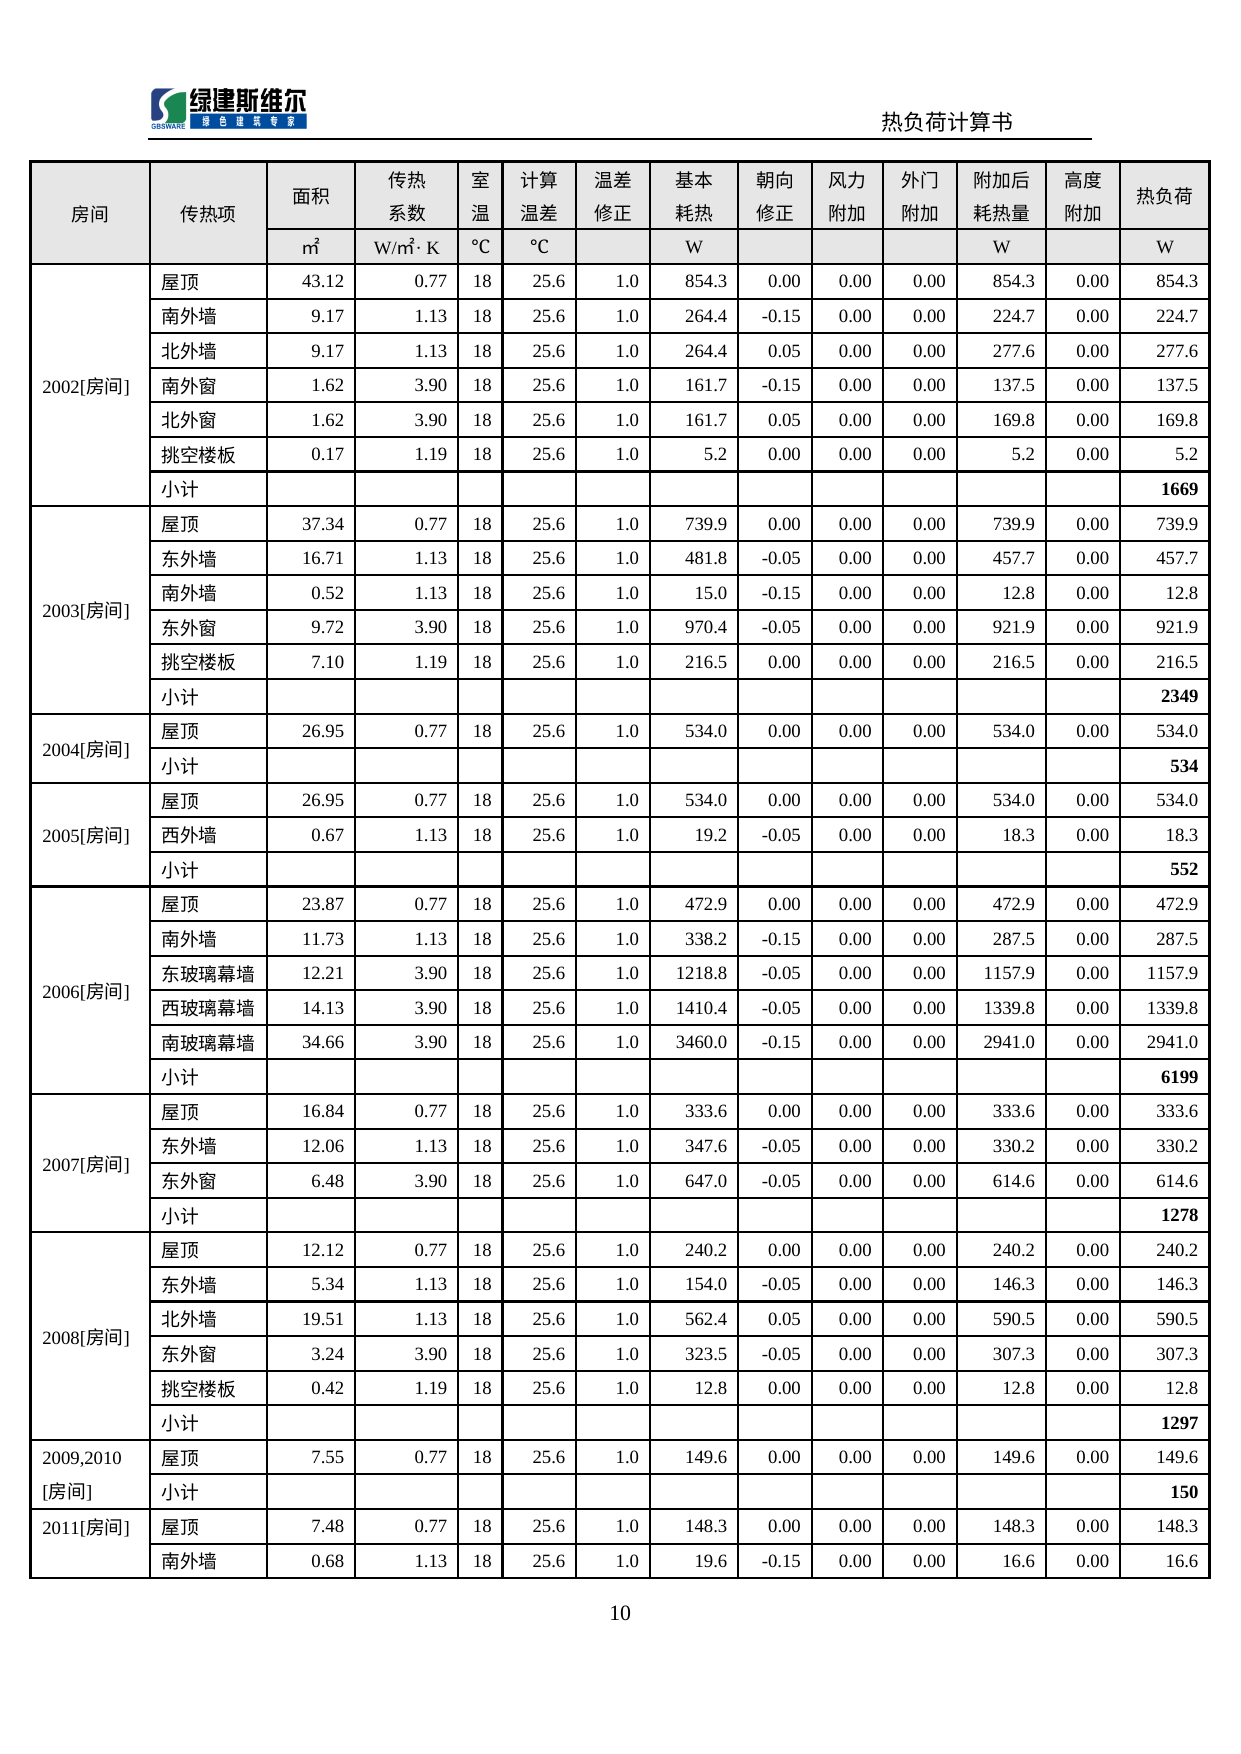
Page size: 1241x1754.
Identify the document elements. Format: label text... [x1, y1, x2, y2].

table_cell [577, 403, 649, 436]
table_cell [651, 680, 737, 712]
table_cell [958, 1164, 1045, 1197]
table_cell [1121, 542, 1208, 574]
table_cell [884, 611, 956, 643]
table_header 室 温 [459, 163, 501, 228]
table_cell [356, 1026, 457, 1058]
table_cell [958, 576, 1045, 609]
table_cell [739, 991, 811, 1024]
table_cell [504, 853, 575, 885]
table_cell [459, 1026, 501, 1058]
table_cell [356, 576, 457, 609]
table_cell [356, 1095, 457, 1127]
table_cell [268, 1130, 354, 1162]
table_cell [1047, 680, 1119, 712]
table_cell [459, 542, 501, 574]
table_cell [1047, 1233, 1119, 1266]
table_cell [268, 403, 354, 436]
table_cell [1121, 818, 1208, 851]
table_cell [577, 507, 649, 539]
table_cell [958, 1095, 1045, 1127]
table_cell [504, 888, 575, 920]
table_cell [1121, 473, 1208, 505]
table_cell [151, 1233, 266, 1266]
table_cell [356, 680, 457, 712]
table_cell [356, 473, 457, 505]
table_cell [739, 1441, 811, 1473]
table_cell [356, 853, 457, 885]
table_cell W [958, 230, 1045, 263]
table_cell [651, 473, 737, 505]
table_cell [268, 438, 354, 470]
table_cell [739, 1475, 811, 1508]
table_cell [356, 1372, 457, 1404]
table_header 朝向 修正 [739, 163, 811, 228]
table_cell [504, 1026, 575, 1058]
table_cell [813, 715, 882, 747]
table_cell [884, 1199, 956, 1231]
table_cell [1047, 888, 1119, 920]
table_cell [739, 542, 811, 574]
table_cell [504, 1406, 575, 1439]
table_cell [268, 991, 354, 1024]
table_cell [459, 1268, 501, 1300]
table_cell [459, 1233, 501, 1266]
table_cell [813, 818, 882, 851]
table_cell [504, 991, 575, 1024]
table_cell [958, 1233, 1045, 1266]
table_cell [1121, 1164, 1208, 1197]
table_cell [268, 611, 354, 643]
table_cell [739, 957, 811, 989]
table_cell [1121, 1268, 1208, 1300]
table_header 风力 附加 [813, 163, 882, 228]
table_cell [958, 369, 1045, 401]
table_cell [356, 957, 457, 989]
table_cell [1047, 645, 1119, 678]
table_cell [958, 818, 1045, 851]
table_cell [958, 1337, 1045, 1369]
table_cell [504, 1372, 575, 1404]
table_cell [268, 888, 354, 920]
table_cell 854.3 [651, 265, 737, 297]
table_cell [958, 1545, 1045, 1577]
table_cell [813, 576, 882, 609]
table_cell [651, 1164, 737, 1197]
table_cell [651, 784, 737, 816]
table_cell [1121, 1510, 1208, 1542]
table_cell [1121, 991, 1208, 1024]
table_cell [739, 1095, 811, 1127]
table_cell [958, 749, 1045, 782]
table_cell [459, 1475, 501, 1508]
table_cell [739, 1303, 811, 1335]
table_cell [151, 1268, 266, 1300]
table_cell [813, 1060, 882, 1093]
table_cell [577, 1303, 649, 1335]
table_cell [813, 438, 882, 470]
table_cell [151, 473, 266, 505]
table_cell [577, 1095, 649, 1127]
table_cell W [651, 230, 737, 263]
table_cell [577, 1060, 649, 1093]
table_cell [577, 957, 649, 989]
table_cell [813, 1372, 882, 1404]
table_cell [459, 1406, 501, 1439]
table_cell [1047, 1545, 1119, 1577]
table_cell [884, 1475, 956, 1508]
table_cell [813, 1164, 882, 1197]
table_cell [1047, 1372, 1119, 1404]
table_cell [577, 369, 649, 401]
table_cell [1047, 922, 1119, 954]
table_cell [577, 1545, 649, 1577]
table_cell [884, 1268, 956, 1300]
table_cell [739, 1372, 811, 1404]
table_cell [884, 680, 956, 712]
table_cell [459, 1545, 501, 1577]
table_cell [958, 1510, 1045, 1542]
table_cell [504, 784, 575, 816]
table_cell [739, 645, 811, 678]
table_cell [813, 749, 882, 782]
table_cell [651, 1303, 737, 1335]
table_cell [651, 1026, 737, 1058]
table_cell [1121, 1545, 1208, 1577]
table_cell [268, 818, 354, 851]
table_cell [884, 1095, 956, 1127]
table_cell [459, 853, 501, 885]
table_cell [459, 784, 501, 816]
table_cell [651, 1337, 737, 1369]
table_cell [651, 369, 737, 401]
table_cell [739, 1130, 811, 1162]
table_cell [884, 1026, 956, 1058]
table_cell 18 [459, 300, 501, 332]
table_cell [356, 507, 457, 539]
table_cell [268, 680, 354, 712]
table_cell 0.00 [1047, 300, 1119, 332]
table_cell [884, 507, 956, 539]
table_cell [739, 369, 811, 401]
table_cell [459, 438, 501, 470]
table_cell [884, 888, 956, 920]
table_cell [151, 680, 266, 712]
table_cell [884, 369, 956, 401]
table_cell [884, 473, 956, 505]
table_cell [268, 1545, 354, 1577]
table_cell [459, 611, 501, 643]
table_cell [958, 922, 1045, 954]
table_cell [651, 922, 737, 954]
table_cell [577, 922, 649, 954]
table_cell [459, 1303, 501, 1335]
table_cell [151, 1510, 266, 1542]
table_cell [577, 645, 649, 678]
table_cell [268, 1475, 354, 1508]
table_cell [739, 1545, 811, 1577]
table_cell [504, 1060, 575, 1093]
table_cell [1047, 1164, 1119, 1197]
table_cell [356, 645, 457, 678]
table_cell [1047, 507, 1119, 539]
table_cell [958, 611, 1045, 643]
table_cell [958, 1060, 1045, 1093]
picture [147, 88, 308, 130]
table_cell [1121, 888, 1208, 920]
table_cell 224.7 [1121, 300, 1208, 332]
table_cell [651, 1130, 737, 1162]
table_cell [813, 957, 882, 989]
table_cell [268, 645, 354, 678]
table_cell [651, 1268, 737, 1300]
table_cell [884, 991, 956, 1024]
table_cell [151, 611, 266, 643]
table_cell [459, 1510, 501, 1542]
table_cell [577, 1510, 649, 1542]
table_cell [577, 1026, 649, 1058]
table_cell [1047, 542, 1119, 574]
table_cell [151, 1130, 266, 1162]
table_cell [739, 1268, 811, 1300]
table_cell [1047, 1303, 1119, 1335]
table_cell W [1121, 230, 1208, 263]
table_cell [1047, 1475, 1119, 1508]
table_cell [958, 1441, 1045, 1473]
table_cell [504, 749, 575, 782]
table_cell 854.3 [1121, 265, 1208, 297]
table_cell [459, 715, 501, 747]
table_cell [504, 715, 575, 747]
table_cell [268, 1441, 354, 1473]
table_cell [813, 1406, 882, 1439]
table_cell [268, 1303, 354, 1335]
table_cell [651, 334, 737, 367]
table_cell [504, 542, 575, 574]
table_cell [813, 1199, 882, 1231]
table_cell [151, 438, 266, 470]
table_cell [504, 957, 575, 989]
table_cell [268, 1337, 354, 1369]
table_cell 1.0 [577, 334, 649, 367]
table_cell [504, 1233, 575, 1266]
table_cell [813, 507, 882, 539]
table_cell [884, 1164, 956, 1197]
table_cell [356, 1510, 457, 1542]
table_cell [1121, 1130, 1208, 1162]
table_cell 25.6 [504, 300, 575, 332]
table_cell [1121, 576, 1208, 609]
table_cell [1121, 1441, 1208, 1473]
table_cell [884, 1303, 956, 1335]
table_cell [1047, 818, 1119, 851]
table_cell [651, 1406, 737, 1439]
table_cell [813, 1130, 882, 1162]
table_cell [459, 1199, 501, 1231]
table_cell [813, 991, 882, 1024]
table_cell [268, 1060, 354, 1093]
table_header 附加后 耗热量 [958, 163, 1045, 228]
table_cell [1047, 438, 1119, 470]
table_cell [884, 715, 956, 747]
table_cell [1047, 230, 1119, 263]
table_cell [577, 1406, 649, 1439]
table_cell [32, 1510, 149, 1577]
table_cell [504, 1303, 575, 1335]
table_cell 1.0 [577, 300, 649, 332]
table_cell 9.17 [268, 334, 354, 367]
table_header 外门 附加 [884, 163, 956, 228]
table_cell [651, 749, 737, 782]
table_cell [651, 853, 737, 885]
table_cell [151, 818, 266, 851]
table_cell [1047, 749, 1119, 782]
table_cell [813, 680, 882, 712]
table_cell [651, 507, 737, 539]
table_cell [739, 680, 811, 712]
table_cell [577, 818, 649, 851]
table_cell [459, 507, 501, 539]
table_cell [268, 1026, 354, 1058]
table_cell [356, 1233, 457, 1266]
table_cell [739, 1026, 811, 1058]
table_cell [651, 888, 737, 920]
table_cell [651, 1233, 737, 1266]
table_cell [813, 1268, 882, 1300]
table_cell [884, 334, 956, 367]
table_cell 南外墙 [151, 300, 266, 332]
table_cell 264.4 [651, 300, 737, 332]
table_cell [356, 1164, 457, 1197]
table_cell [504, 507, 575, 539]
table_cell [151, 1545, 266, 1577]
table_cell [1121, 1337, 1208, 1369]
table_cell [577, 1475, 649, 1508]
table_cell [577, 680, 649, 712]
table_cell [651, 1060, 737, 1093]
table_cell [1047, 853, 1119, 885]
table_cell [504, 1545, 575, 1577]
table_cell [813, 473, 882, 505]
table_header 基本 耗热 [651, 163, 737, 228]
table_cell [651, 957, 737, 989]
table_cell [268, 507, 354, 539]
table_cell 25.6 [504, 265, 575, 297]
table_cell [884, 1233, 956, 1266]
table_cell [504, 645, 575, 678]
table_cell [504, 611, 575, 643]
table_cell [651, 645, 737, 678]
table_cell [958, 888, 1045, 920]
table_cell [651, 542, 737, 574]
table_header 面积 [268, 163, 354, 228]
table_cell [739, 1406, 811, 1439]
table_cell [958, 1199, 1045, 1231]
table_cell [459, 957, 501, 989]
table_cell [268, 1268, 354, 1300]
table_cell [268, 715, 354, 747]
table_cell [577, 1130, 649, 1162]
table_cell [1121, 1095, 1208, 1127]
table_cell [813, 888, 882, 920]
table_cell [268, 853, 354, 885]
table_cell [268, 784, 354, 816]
table_cell [739, 230, 811, 263]
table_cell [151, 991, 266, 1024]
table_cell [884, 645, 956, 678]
table_cell 25.6 [504, 334, 575, 367]
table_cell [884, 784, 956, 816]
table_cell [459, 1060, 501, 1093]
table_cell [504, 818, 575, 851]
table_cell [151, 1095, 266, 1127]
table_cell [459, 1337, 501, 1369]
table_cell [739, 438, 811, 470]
table_cell [884, 230, 956, 263]
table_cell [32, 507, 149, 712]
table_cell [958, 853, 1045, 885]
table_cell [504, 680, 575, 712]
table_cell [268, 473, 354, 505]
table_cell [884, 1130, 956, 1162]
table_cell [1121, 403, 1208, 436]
table_cell 0.00 [813, 300, 882, 332]
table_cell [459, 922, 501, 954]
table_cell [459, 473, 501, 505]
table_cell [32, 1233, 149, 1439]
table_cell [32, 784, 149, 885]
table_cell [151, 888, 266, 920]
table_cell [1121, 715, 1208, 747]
table_cell ℃ [504, 230, 575, 263]
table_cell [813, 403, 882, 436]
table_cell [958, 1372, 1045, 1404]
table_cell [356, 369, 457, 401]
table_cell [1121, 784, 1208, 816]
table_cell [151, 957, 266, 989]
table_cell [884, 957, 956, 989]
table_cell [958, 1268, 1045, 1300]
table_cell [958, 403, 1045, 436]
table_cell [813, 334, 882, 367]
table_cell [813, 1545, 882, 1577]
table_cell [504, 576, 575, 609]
table_cell 屋顶 [151, 265, 266, 297]
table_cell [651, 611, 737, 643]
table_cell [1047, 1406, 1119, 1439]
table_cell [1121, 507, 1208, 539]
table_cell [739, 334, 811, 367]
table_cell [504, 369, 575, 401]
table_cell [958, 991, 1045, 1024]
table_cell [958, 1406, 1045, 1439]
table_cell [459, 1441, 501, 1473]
table_cell 0.00 [884, 265, 956, 297]
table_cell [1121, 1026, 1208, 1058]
table_cell -0.15 [739, 300, 811, 332]
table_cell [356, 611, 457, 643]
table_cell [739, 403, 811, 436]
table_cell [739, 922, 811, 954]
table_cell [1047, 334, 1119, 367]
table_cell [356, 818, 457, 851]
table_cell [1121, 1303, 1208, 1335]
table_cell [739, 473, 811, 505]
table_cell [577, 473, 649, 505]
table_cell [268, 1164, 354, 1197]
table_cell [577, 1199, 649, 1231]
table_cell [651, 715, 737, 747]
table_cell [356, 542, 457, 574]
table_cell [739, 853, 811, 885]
table_cell 北外墙 [151, 334, 266, 367]
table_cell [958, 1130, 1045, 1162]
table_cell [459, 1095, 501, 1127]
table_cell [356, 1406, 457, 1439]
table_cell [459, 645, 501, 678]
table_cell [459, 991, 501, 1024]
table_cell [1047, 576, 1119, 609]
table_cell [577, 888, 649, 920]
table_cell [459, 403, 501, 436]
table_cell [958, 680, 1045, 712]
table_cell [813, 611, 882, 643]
table_cell ℃ [459, 230, 501, 263]
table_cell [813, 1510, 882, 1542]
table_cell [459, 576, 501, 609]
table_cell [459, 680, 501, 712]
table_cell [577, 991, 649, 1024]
table_header 热负荷 [1121, 163, 1208, 228]
table_cell W/㎡· K [356, 230, 457, 263]
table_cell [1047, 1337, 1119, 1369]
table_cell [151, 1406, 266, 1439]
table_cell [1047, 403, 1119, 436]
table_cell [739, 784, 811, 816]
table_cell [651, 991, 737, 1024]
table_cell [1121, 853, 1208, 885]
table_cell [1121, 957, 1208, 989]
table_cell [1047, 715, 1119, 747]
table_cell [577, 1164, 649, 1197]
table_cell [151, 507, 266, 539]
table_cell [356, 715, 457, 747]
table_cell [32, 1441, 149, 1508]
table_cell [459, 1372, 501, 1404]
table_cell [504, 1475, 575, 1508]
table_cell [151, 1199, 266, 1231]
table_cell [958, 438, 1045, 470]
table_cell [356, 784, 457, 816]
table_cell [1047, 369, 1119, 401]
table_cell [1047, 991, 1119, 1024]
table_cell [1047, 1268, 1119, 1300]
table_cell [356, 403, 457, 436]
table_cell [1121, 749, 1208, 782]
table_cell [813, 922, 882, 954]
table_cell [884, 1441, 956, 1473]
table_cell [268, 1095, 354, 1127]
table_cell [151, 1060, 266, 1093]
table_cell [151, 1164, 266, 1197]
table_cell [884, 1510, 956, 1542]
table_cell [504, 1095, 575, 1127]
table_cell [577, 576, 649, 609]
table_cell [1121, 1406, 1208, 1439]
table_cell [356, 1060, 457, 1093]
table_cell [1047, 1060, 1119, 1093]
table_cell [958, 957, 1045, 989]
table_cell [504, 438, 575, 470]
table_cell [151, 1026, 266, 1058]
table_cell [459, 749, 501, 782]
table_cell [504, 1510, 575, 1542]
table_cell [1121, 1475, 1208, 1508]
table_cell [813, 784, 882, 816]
table_header 传热 系数 [356, 163, 457, 228]
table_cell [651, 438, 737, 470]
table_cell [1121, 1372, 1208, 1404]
table_cell 43.12 [268, 265, 354, 297]
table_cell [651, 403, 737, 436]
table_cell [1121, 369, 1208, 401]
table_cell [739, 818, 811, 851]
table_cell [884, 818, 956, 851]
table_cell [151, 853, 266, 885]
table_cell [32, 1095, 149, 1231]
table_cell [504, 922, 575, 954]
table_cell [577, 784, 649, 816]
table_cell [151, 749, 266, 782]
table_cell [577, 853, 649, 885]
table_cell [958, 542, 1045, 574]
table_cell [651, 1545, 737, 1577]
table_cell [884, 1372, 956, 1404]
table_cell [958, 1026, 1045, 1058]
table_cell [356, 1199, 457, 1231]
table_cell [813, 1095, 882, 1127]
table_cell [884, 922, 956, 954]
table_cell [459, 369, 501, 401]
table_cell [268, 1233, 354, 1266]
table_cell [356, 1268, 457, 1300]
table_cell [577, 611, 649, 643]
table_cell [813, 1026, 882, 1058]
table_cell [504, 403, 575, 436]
table_cell 1.13 [356, 334, 457, 367]
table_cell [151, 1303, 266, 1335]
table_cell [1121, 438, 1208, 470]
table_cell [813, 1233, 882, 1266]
table_cell 0.00 [739, 265, 811, 297]
table_cell ㎡ [268, 230, 354, 263]
table_header 传热项 [151, 163, 266, 263]
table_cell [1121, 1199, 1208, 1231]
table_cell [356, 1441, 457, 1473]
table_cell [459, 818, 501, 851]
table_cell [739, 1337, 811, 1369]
table_cell [577, 230, 649, 263]
table_cell 2002[房间] [32, 265, 149, 505]
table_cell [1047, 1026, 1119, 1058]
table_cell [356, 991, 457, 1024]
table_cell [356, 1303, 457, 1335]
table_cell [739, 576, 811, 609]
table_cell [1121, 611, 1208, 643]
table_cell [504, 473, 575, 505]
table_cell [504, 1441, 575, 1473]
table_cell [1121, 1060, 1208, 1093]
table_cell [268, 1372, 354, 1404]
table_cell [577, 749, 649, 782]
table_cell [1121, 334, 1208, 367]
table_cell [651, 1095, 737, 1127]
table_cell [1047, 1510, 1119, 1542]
table_header 温差 修正 [577, 163, 649, 228]
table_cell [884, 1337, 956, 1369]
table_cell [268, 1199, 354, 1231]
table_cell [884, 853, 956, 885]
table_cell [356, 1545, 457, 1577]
table_cell 0.77 [356, 265, 457, 297]
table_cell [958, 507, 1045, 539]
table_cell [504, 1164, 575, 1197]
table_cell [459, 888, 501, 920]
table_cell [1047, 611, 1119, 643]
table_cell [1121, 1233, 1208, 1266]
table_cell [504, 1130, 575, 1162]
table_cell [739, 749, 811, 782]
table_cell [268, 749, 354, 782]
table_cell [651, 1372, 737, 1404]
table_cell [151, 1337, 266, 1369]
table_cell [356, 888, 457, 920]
table_header 计算 温差 [504, 163, 575, 228]
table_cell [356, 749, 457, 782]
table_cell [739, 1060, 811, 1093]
table_header 房间 [32, 163, 149, 263]
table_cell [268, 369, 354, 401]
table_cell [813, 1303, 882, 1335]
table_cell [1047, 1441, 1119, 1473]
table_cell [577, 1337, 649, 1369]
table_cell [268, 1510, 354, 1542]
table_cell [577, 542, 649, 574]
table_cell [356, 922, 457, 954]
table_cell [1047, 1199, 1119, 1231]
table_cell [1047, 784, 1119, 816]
table_cell 18 [459, 334, 501, 367]
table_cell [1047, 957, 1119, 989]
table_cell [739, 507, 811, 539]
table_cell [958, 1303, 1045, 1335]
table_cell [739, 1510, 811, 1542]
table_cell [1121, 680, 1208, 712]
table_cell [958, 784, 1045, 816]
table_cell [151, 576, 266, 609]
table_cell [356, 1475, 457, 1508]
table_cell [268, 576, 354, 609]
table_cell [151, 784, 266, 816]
table_cell [813, 230, 882, 263]
table_header 高度 附加 [1047, 163, 1119, 228]
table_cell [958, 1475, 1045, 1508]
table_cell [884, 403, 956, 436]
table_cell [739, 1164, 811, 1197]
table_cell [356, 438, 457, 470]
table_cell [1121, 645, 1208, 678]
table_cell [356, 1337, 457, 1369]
table_cell 0.00 [813, 265, 882, 297]
table_cell 854.3 [958, 265, 1045, 297]
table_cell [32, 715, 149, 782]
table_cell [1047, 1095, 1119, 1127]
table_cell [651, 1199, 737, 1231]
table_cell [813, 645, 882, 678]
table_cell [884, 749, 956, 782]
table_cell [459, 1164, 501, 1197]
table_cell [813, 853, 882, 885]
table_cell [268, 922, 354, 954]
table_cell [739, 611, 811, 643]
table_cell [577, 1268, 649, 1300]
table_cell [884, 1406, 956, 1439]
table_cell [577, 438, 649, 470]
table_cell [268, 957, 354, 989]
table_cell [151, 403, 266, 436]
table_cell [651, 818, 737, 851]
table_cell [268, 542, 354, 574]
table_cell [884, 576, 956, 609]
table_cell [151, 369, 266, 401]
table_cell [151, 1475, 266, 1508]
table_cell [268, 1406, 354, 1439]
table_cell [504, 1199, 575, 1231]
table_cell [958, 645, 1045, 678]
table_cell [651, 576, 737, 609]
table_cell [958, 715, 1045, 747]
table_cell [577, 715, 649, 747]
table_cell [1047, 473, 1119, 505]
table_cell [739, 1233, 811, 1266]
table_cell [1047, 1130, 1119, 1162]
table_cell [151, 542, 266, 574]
table_cell 0.00 [1047, 265, 1119, 297]
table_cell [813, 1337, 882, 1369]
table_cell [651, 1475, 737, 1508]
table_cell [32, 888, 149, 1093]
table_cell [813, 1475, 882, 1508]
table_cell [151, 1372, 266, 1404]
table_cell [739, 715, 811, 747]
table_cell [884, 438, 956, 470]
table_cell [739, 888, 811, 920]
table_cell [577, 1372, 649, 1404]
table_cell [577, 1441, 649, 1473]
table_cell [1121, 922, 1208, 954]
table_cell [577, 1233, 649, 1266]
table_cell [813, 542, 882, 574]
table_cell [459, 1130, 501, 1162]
table_cell 0.00 [884, 300, 956, 332]
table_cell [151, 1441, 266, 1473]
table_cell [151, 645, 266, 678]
table_cell 1.13 [356, 300, 457, 332]
table_cell 1.0 [577, 265, 649, 297]
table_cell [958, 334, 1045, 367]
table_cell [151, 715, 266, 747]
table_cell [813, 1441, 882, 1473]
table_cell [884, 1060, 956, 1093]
table_cell 18 [459, 265, 501, 297]
table_cell 9.17 [268, 300, 354, 332]
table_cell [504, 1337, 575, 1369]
table_cell 224.7 [958, 300, 1045, 332]
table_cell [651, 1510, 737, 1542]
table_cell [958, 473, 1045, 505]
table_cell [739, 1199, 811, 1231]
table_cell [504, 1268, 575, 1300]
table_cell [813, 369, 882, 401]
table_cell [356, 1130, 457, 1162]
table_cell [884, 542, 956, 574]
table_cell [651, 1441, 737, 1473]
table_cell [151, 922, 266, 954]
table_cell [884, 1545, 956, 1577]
